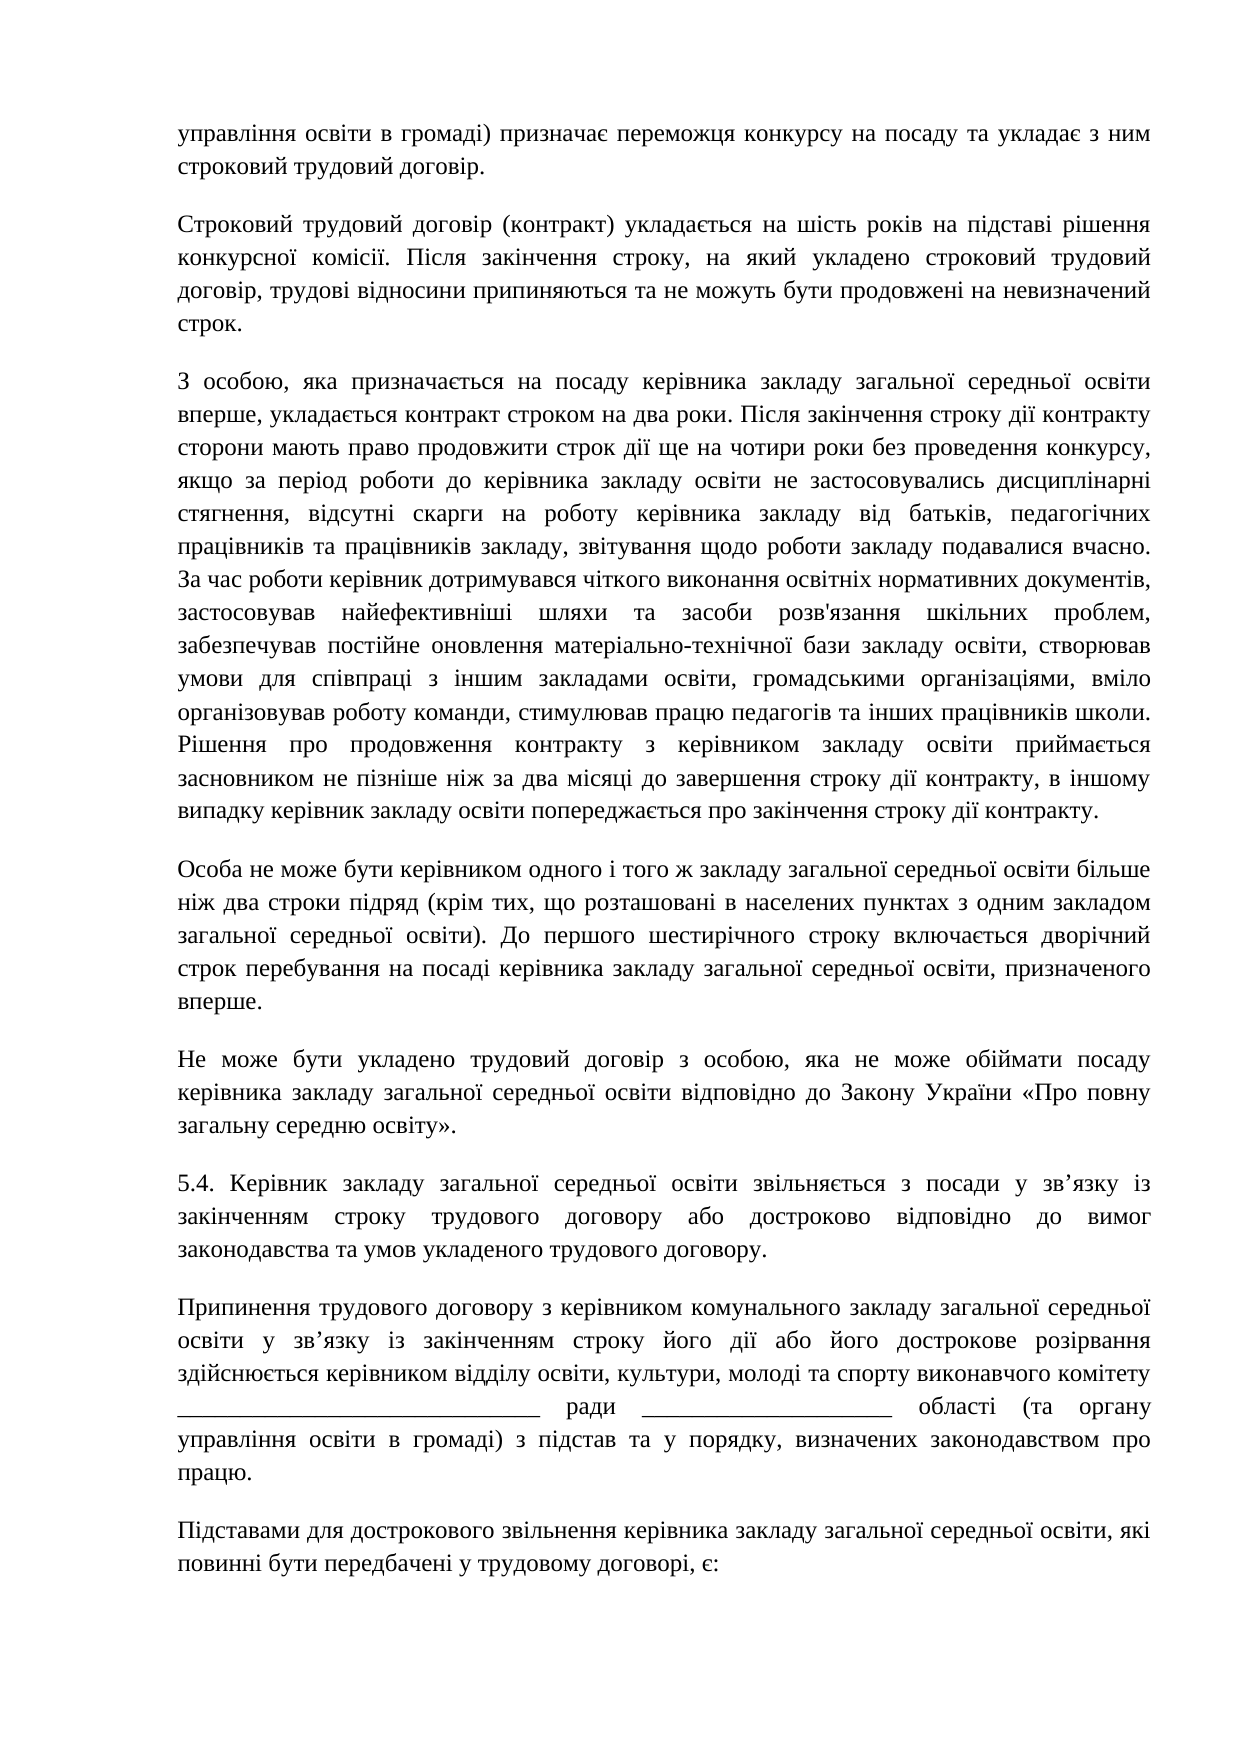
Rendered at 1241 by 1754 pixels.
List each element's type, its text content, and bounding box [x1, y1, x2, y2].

text Строковий трудовий договір (контракт) укладається на шість років на підставі рішення конкурсної комісії. Після закінчення строку, на який укладено строковий трудовий договір, трудові відносини припиняються та не можуть бути продовжені на невизначений строк. [177, 304, 1152, 337]
text Особа не може бути керівником одного і того ж закладу загальної середньої освіти більше ніж два строки підряд (крім тих, що розташовані в населених пунктах з одним закладом загальної середньої освіти). До першого шестирічного строку включається дворічний строк перебування на посаді керівника закладу загальної середньої освіти, призначеного вперше. [177, 981, 1152, 1014]
text Не може бути укладено трудовий договір з особою, яка не може обіймати посаду керівника закладу загальної середньої освіти відповідно до Закону України «Про повну загальну середню освіту». [177, 1106, 1152, 1138]
text Підставами для дострокового звільнення керівника закладу загальної середньої освіти, які повинні бути передбачені у трудовому договорі, є: [177, 1544, 1152, 1577]
text 5.4. Керівник закладу загальної середньої освіти звільняється з посади у зв’язку із закінченням строку трудового договору або достроково відповідно до вимог законодавства та умов укладеного трудового договору. [177, 1229, 1152, 1263]
text З особою, яка призначається на посаду керівника закладу загальної середньої освіти вперше, укладається контракт строком на два роки. Після закінчення строку дії контракту сторони мають право продовжити строк дії ще на чотири роки без проведення конкурсу, якщо за період роботи до керівника закладу освіти не застосовувались дисциплінарні стягнення, відсутні скарги на роботу керівника закладу від батьків, педагогічних працівників та працівників закладу, звітування щодо роботи закладу подавалися вчасно. За час роботи керівник дотримувався чіткого виконання освітніх нормативних документів, застосовував найефективніші шляхи та засоби розв'язання шкільних проблем, забезпечував постійне оновлення матеріально-технічної бази закладу освіти, створював умови для співпраці з іншим закладами освіти, громадськими організаціями, вміло організовував роботу команди, стимулював працю педагогів та інших працівників школи. Рішення про продовження контракту з керівником закладу освіти приймається засновником не пізніше ніж за два місяці до завершення строку дії контракту, в іншому випадку керівник закладу освіти попереджається про закінчення строку дії контракту. [177, 366, 1152, 824]
text Припинення трудового договору з керівником комунального закладу загальної середньої освіти у зв’язку із закінченням строку його дії або його дострокове розірвання здійснюється керівником відділу освіти, культури, молоді та спорту виконавчого комітету _____________________________ ради ____________________ області (та органу управління освіти в громаді) з підстав та у порядку, визначених законодавством про працю. [177, 1453, 1152, 1486]
